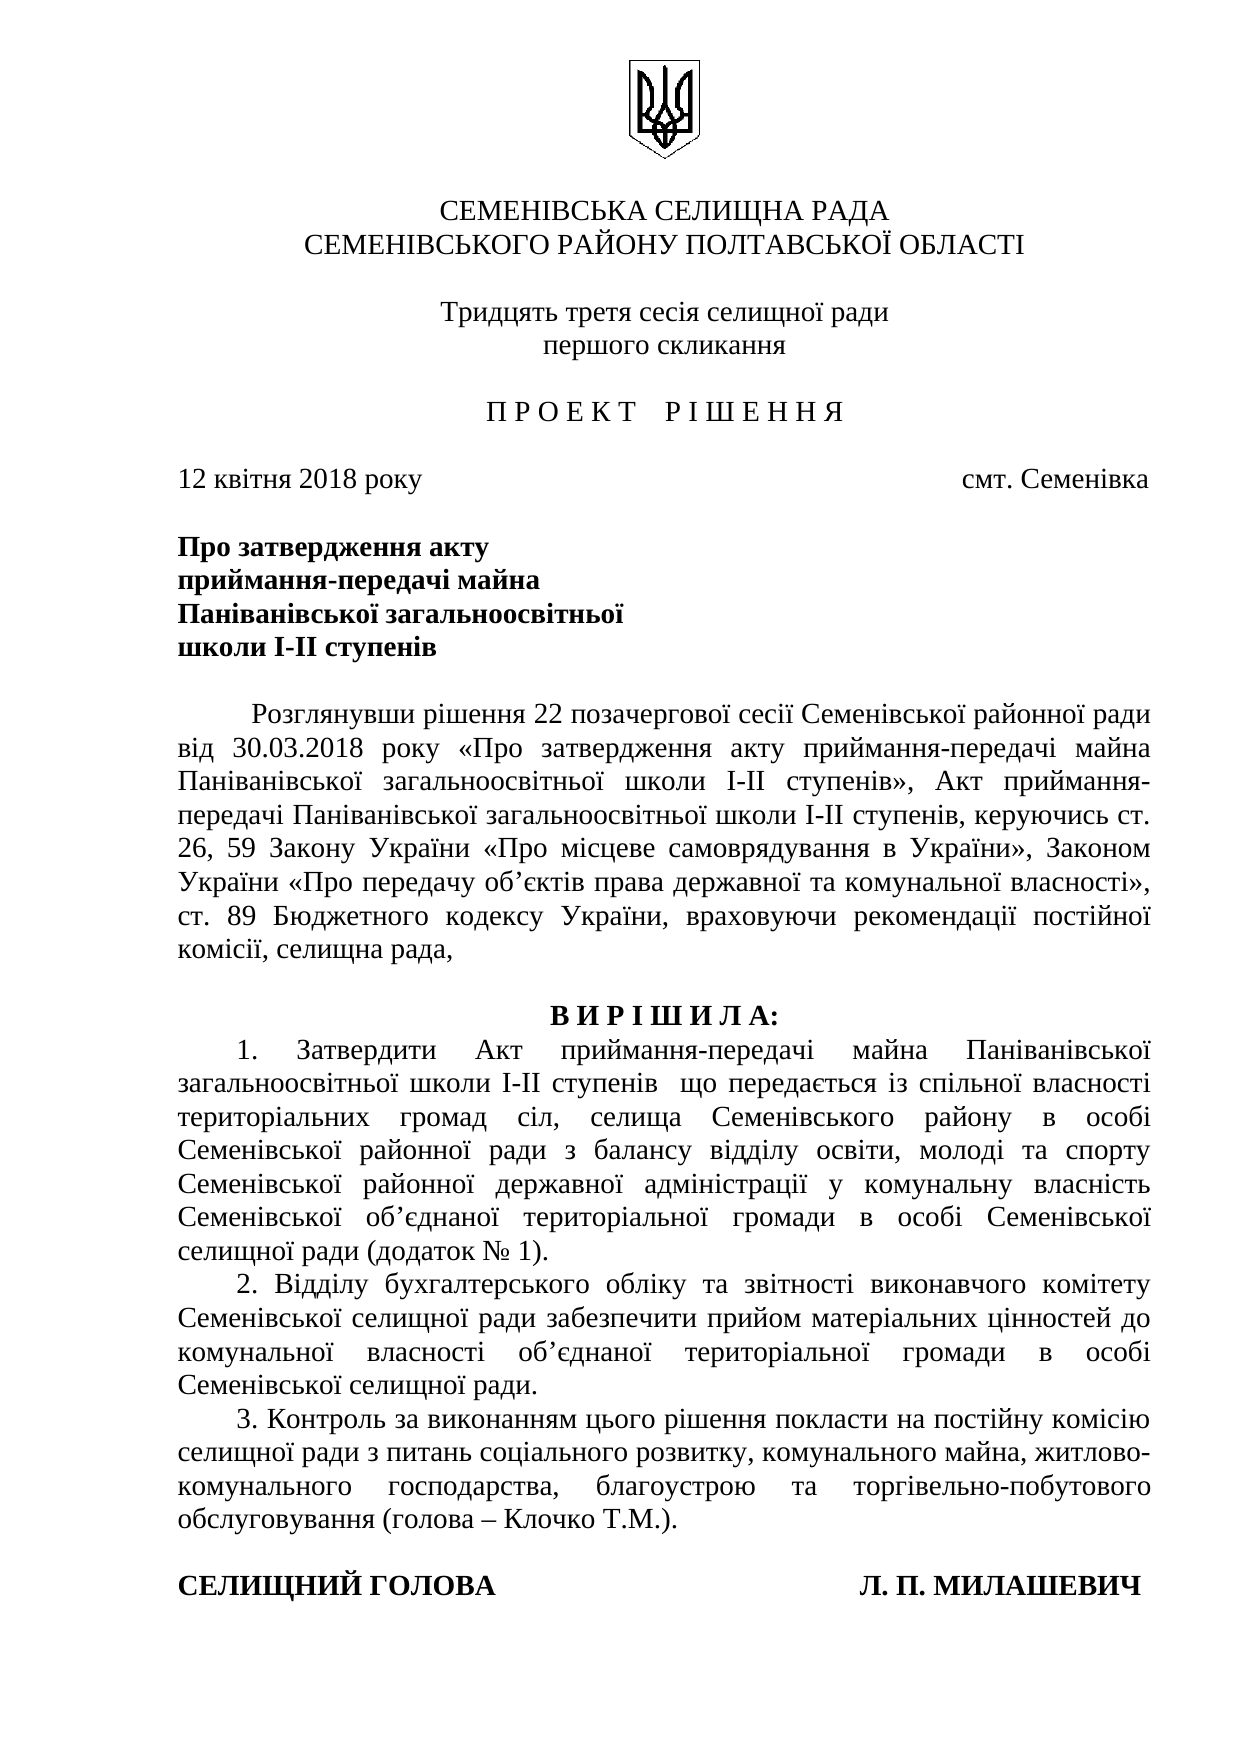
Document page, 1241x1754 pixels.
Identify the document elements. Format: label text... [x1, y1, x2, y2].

text 12 квітня 2018 року смт. Семенівка [177, 462, 1152, 495]
text першого скликання [177, 327, 1152, 361]
text СЕЛИЩНИЙ ГОЛОВА Л. П. МИЛАШЕВИЧ [177, 1568, 1152, 1602]
text 2. Відділу бухгалтерського обліку та звітності виконавчого комітету Семенівської селищної ради забезпечити прийом матеріальних цінностей до комунальної власності об’єднаної територіальної громади в особі Семенівської селищної ради. [177, 1267, 1152, 1401]
text приймання-передачі майна [177, 562, 1152, 596]
text Паніванівської загальноосвітньої [177, 596, 1152, 629]
text 1. Затвердити Акт приймання-передачі майна Паніванівської загальноосвітньої школи І-ІІ ступенів що передається із спільної власності територіальних громад сіл, селища Семенівського району в особі Семенівської районної ради з балансу відділу освіти, молоді та спорту Семенівської районної державної адміністрації у комунальну власність Семенівської об’єднаної територіальної громади в особі Семенівської селищної ради (додаток № 1). [177, 1032, 1152, 1267]
text школи І-ІІ ступенів [177, 629, 1152, 663]
text Про затвердження акту [177, 529, 1152, 562]
text СЕМЕНІВСЬКА СЕЛИЩНА РАДА [177, 193, 1152, 227]
text Розглянувши рішення 22 позачергової сесії Семенівської районної ради від 30.03.2018 року «Про затвердження акту приймання-передачі майна Паніванівської загальноосвітньої школи І-ІІ ступенів», Акт приймання-передачі Паніванівської загальноосвітньої школи І-ІІ ступенів, керуючись ст. 26, 59 Закону України «Про місцеве самоврядування в України», Законом України «Про передачу об’єктів права державної та комунальної власності», ст. 89 Бюджетного кодексу України, враховуючи рекомендації постійної комісії, селищна рада, [177, 696, 1152, 965]
picture [626, 59, 702, 160]
text 3. Контроль за виконанням цього рішення покласти на постійну комісію селищної ради з питань соціального розвитку, комунального майна, житлово-комунального господарства, благоустрою та торгівельно-побутового обслуговування (голова – Клочко Т.М.). [177, 1401, 1152, 1535]
text П Р О Е К Т Р І Ш Е Н Н Я [177, 394, 1152, 428]
text СЕМЕНІВСЬКОГО РАЙОНУ ПОЛТАВСЬКОЇ ОБЛАСТІ [177, 227, 1152, 260]
text Тридцять третя сесія селищної ради [177, 294, 1152, 327]
text В И Р І Ш И Л А: [177, 998, 1152, 1032]
